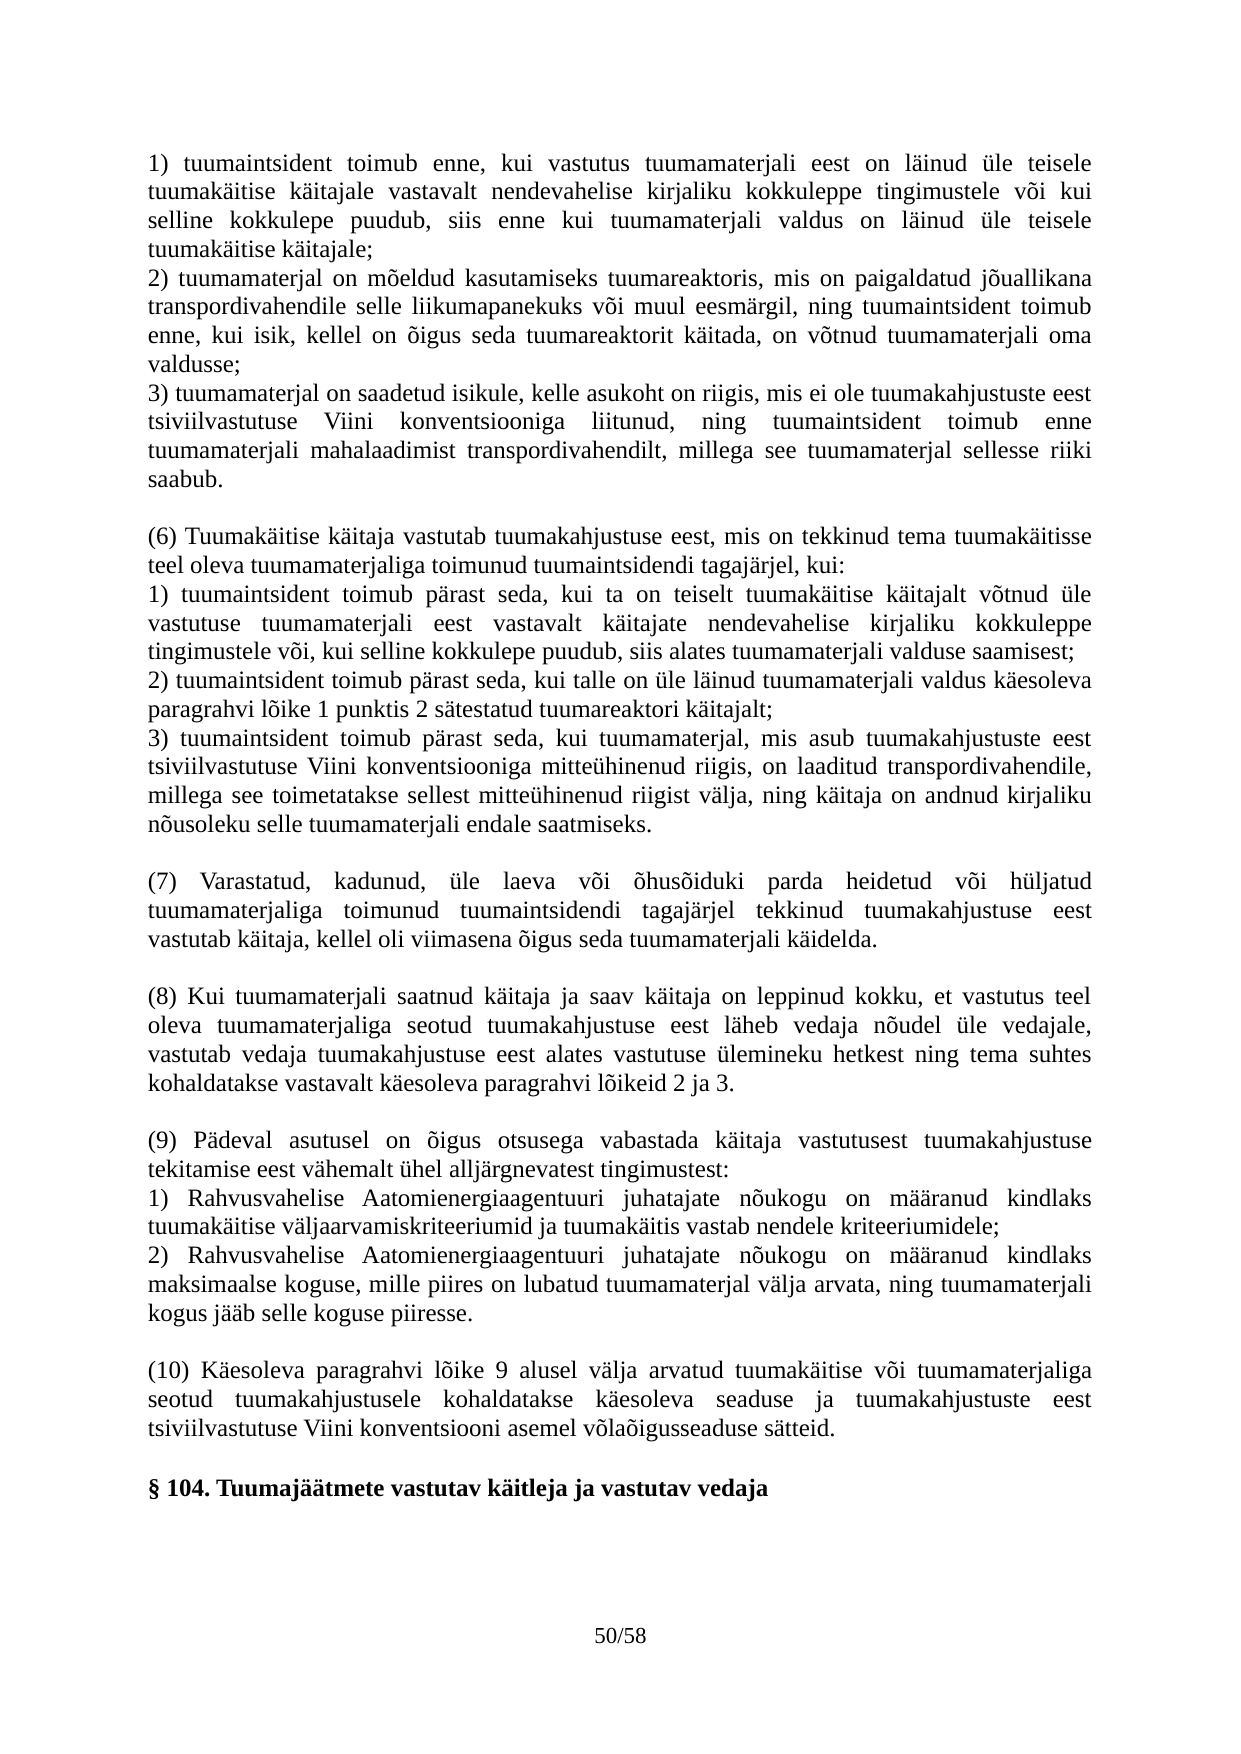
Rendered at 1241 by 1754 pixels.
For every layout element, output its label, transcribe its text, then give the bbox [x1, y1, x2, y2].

text (6) Tuumakäitise käitaja vastutab tuumakahjustuse eest, mis on tekkinud tema tuumakäitisse teel oleva tuumamaterjaliga toimunud tuumaintsidendi tagajärjel, kui: [148, 521, 1093, 579]
text 3) tuumamaterjal on saadetud isikule, kelle asukoht on riigis, mis ei ole tuumakahjustuste eest tsiviilvastutuse Viini konventsiooniga liitunud, ning tuumaintsident toimub enne tuumamaterjali mahalaadimist transpordivahendilt, millega see tuumamaterjal sellesse riiki saabub. [148, 378, 1093, 493]
text 1) Rahvusvahelise Aatomienergiaagentuuri juhatajate nõukogu on määranud kindlaks tuumakäitise väljaarvamiskriteeriumid ja tuumakäitis vastab nendele kriteeriumidele; [148, 1183, 1093, 1240]
text (10) Käesoleva paragrahvi lõike 9 alusel välja arvatud tuumakäitise või tuumamaterjaliga seotud tuumakahjustusele kohaldatakse käesoleva seaduse ja tuumakahjustuste eest tsiviilvastutuse Viini konventsiooni asemel võlaõigusseaduse sätteid. [148, 1355, 1093, 1441]
text 2) Rahvusvahelise Aatomienergiaagentuuri juhatajate nõukogu on määranud kindlaks maksimaalse koguse, mille piires on lubatud tuumamaterjal välja arvata, ning tuumamaterjali kogus jääb selle koguse piiresse. [148, 1240, 1093, 1326]
text (7) Varastatud, kadunud, üle laeva või õhusõiduki parda heidetud või hüljatud tuumamaterjaliga toimunud tuumaintsidendi tagajärjel tekkinud tuumakahjustuse eest vastutab käitaja, kellel oli viimasena õigus seda tuumamaterjali käidelda. [148, 866, 1093, 953]
text 2) tuumamaterjal on mõeldud kasutamiseks tuumareaktoris, mis on paigaldatud jõuallikana transpordivahendile selle liikumapanekuks või muul eesmärgil, ning tuumaintsident toimub enne, kui isik, kellel on õigus seda tuumareaktorit käitada, on võtnud tuumamaterjali oma valdusse; [148, 263, 1093, 378]
text 3) tuumaintsident toimub pärast seda, kui tuumamaterjal, mis asub tuumakahjustuste eest tsiviilvastutuse Viini konventsiooniga mitteühinenud riigis, on laaditud transpordivahendile, millega see toimetatakse sellest mitteühinenud riigist välja, ning käitaja on andnud kirjaliku nõusoleku selle tuumamaterjali endale saatmiseks. [148, 723, 1093, 838]
text (8) Kui tuumamaterjali saatnud käitaja ja saav käitaja on leppinud kokku, et vastutus teel oleva tuumamaterjaliga seotud tuumakahjustuse eest läheb vedaja nõudel üle vedajale, vastutab vedaja tuumakahjustuse eest alates vastutuse ülemineku hetkest ning tema suhtes kohaldatakse vastavalt käesoleva paragrahvi lõikeid 2 ja 3. [148, 981, 1093, 1096]
text (9) Pädeval asutusel on õigus otsusega vabastada käitaja vastutusest tuumakahjustuse tekitamise eest vähemalt ühel alljärgnevatest tingimustest: [148, 1125, 1093, 1183]
text 1) tuumaintsident toimub enne, kui vastutus tuumamaterjali eest on läinud üle teisele tuumakäitise käitajale vastavalt nendevahelise kirjaliku kokkuleppe tingimustele või kui selline kokkulepe puudub, siis enne kui tuumamaterjali valdus on läinud üle teisele tuumakäitise käitajale; [148, 148, 1093, 263]
text § 104. Tuumajäätmete vastutav käitleja ja vastutav vedaja [148, 1473, 1093, 1501]
text 2) tuumaintsident toimub pärast seda, kui talle on üle läinud tuumamaterjali valdus käesoleva paragrahvi lõike 1 punktis 2 sätestatud tuumareaktori käitajalt; [148, 665, 1093, 723]
text 1) tuumaintsident toimub pärast seda, kui ta on teiselt tuumakäitise käitajalt võtnud üle vastutuse tuumamaterjali eest vastavalt käitajate nendevahelise kirjaliku kokkuleppe tingimustele või, kui selline kokkulepe puudub, siis alates tuumamaterjali valduse saamisest; [148, 579, 1093, 665]
